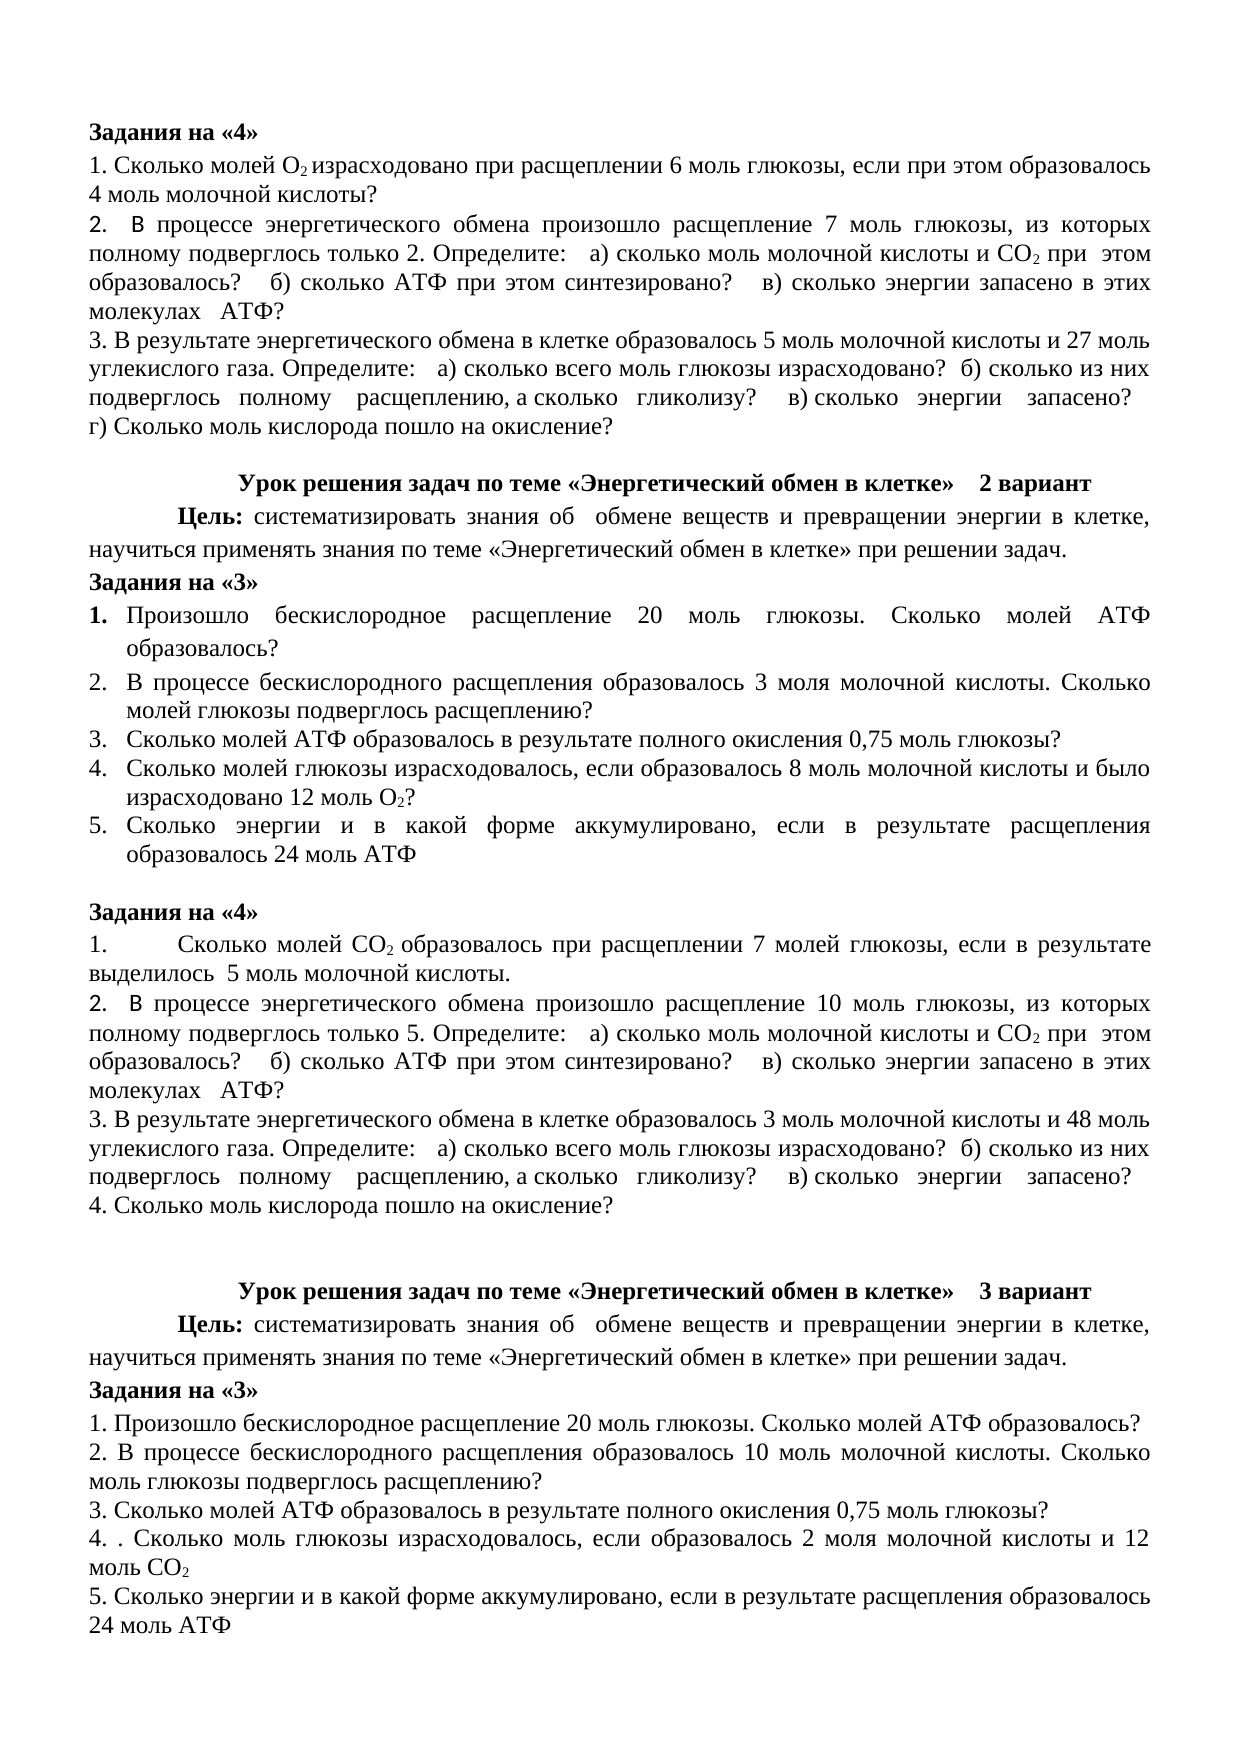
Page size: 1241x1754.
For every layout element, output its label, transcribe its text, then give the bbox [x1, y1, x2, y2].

text 5. Сколько энергии и в какой форме аккумулировано, если в результате расщепления образовалось 24 моль АТФ [88, 1581, 1152, 1638]
text 3. Сколько молей АТФ образовалось в результате полного окисления 0,75 моль глюкозы? [88, 1495, 1152, 1523]
text г) Сколько моль кислорода пошло на окисление? [88, 411, 1152, 440]
list Сколько молей АТФ образовалось в результате полного окисления 0,75 моль глюкозы? [88, 724, 1152, 753]
text Урок решения задач по теме «Энергетический обмен в клетке» 3 вариант [177, 1276, 1152, 1305]
text 3. В результате энергетического обмена в клетке образовалось 5 моль молочной кислоты и 27 моль углекислого газа. Определите: а) сколько всего моль глюкозы израсходовано? б) сколько из них подверглось полному расщеплению, а сколько гликолизу? в) сколько энергии запасено? [88, 325, 1152, 411]
text Урок решения задач по теме «Энергетический обмен в клетке» 2 вариант [177, 468, 1152, 497]
text 4. Сколько моль кислорода пошло на окисление? [88, 1190, 1152, 1219]
list В процессе бескислородного расщепления образовалось 3 моля молочной кислоты. Сколько молей глюкозы подверглось расщеплению? [88, 667, 1152, 724]
list Сколько молей СО2 образовалось при расщеплении 7 молей глюкозы, если в результате выделилось 5 моль молочной кислоты. [88, 929, 1152, 987]
text Задания на «4» [88, 117, 1152, 146]
text Задания на «4» [88, 897, 1152, 925]
text 2. В процессе бескислородного расщепления образовалось 10 моль молочной кислоты. Сколько моль глюкозы подверглось расщеплению? [88, 1437, 1152, 1495]
list Произошло бескислородное расщепление 20 моль глюкозы. Сколько молей АТФ образовалось? [88, 601, 1152, 662]
text 3. В результате энергетического обмена в клетке образовалось 3 моль молочной кислоты и 48 моль углекислого газа. Определите: а) сколько всего моль глюкозы израсходовано? б) сколько из них подверглось полному расщеплению, а сколько гликолизу? в) сколько энергии запасено? [88, 1104, 1152, 1190]
text 1. Произошло бескислородное расщепление 20 моль глюкозы. Сколько молей АТФ образовалось? [88, 1408, 1152, 1437]
text 4. . Сколько моль глюкозы израсходовалось, если образовалось 2 моля молочной кислоты и 12 моль СО2 [88, 1523, 1152, 1581]
text 2. В процессе энергетического обмена произошло расщепление 10 моль глюкозы, из которых полному подверглось только 5. Определите: а) сколько моль молочной кислоты и СО2 при этом образовалось? б) сколько АТФ при этом синтезировано? в) сколько энергии запасено в этих молекулах АТФ? [88, 987, 1152, 1104]
list Сколько энергии и в какой форме аккумулировано, если в результате расщепления образовалось 24 моль АТФ [88, 810, 1152, 868]
text Задания на «3» [88, 567, 1152, 596]
list Сколько молей глюкозы израсходовалось, если образовалось 8 моль молочной кислоты и было израсходовано 12 моль О2? [88, 753, 1152, 810]
list 1. Сколько молей О2 израсходовано при расщеплении 6 моль глюкозы, если при этом образовалось 4 моль молочной кислоты? [88, 150, 1152, 208]
text Задания на «3» [88, 1375, 1152, 1404]
text 2. В процессе энергетического обмена произошло расщепление 7 моль глюкозы, из которых полному подверглось только 2. Определите: а) сколько моль молочной кислоты и СО2 при этом образовалось? б) сколько АТФ при этом синтезировано? в) сколько энергии запасено в этих молекулах АТФ? [88, 208, 1152, 325]
